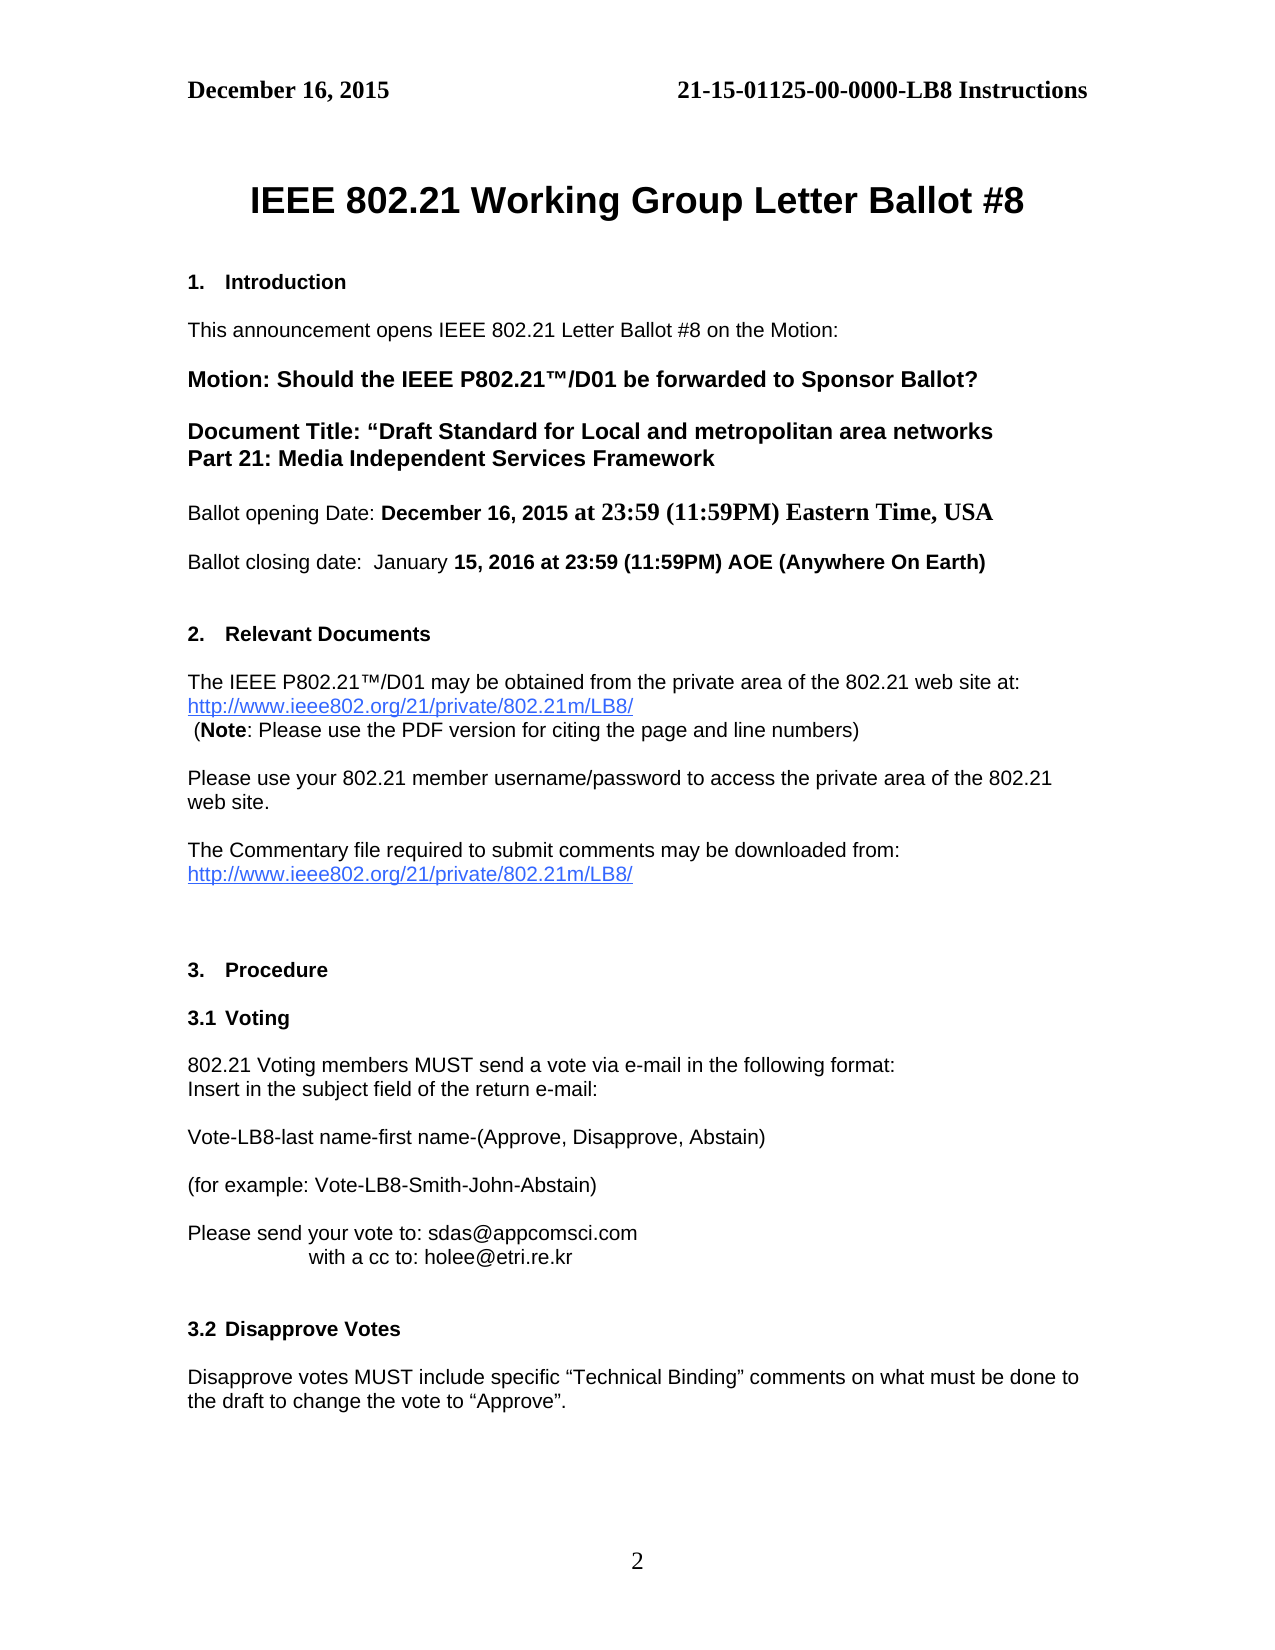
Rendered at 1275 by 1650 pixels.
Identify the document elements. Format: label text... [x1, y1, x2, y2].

list Disapprove Votes [187, 1317, 1087, 1341]
text IEEE 802.21 Working Group Letter Ballot #8 [187, 179, 1087, 222]
text Motion: Should the IEEE P802.21™/D01 be forwarded to Sponsor Ballot? [187, 366, 1087, 392]
text (Note: Please use the PDF version for citing the page and line numbers) [187, 718, 1087, 742]
text Please use your 802.21 member username/password to access the private area of the 802.21 web site. [187, 766, 1087, 814]
text Document Title: “Draft Standard for Local and metropolitan area networks [187, 418, 1087, 445]
text Please send your vote to: sdas@appcomsci.com [187, 1221, 1087, 1245]
list Introduction [187, 270, 1087, 294]
text http://www.ieee802.org/21/private/802.21m/LB8/ [187, 694, 1087, 718]
text 802.21 Voting members MUST send a vote via e-mail in the following format: [187, 1053, 1087, 1077]
text (for example: Vote-LB8-Smith-John-Abstain) [187, 1173, 1087, 1197]
list Relevant Documents [187, 622, 1087, 646]
list Voting [187, 1005, 1087, 1029]
text Part 21: Media Independent Services Framework [187, 445, 1087, 471]
text http://www.ieee802.org/21/private/802.21m/LB8/ [187, 862, 1087, 886]
text Vote-LB8-last name-first name-(Approve, Disapprove, Abstain) [187, 1125, 1087, 1149]
list Procedure [187, 957, 1087, 981]
text Ballot closing date: January 15, 2016 at 23:59 (11:59PM) AOE (Anywhere On Earth) [187, 550, 1087, 574]
text Insert in the subject field of the return e-mail: [187, 1077, 1087, 1101]
text Disapprove votes MUST include specific “Technical Binding” comments on what must be done to the draft to change the vote to “Approve”. [187, 1365, 1087, 1413]
text This announcement opens IEEE 802.21 Letter Ballot #8 on the Motion: [187, 318, 1087, 342]
text Ballot opening Date: December 16, 2015 at 23:59 (11:59PM) Eastern Time, USA [187, 497, 1087, 526]
text The IEEE P802.21™/D01 may be obtained from the private area of the 802.21 web site at: [187, 670, 1087, 694]
text The Commentary file required to submit comments may be downloaded from: [187, 838, 1087, 862]
text with a cc to: holee@etri.re.kr [187, 1245, 1087, 1269]
